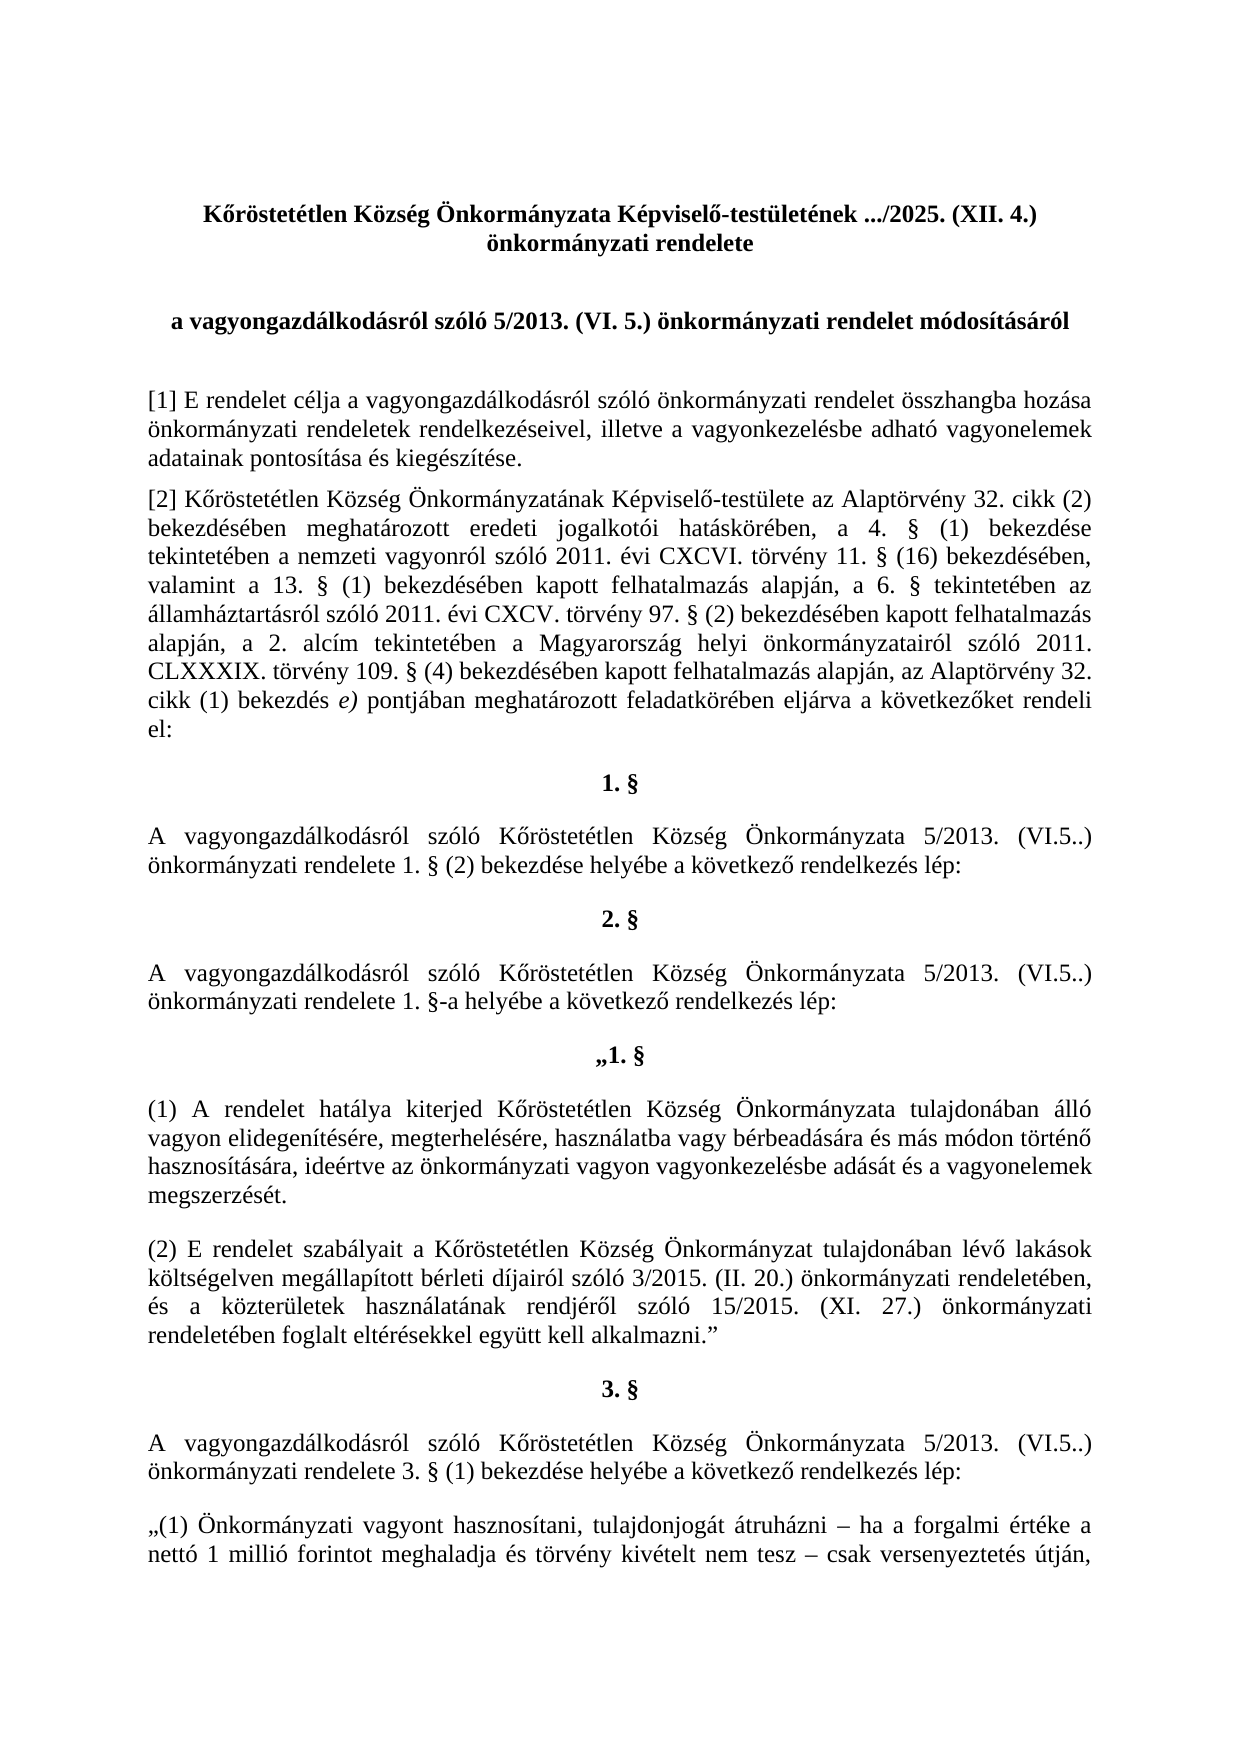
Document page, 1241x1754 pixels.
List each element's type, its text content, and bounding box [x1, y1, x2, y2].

text (2) E rendelet szabályait a Kőröstetétlen Község Önkormányzat tulajdonában lévő lakások költségelven megállapított bérleti díjairól szóló 3/2015. (II. 20.) önkormányzati rendeletében, és a közterületek használatának rendjéről szóló 15/2015. (XI. 27.) önkormányzati rendeletében foglalt eltérésekkel együtt kell alkalmazni.” [148, 1234, 1093, 1349]
text [1] E rendelet célja a vagyongazdálkodásról szóló önkormányzati rendelet összhangba hozása önkormányzati rendeletek rendelkezéseivel, illetve a vagyonkezelésbe adható vagyonelemek adatainak pontosítása és kiegészítése. [148, 385, 1093, 471]
text (1) A rendelet hatálya kiterjed Kőröstetétlen Község Önkormányzata tulajdonában álló vagyon elidegenítésére, megterhelésére, használatba vagy bérbeadására és más módon történő hasznosítására, ideértve az önkormányzati vagyon vagyonkezelésbe adását és a vagyonelemek megszerzését. [148, 1094, 1093, 1209]
text 1. § [148, 768, 1093, 796]
text 2. § [148, 904, 1093, 933]
text Kőröstetétlen Község Önkormányzata Képviselő-testületének .../2025. (XII. 4.) önkormányzati rendelete [148, 199, 1093, 256]
text A vagyongazdálkodásról szóló Kőröstetétlen Község Önkormányzata 5/2013. (VI.5..) önkormányzati rendelete 1. § (2) bekezdése helyébe a következő rendelkezés lép: [148, 821, 1093, 879]
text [148, 1510, 1093, 1568]
text A vagyongazdálkodásról szóló Kőröstetétlen Község Önkormányzata 5/2013. (VI.5..) önkormányzati rendelete 3. § (1) bekezdése helyébe a következő rendelkezés lép: [148, 1428, 1093, 1485]
text „1. § [148, 1040, 1093, 1069]
text A vagyongazdálkodásról szóló Kőröstetétlen Község Önkormányzata 5/2013. (VI.5..) önkormányzati rendelete 1. §-a helyébe a következő rendelkezés lép: [148, 958, 1093, 1015]
text a vagyongazdálkodásról szóló 5/2013. (VI. 5.) önkormányzati rendelet módosításáról [148, 306, 1093, 335]
text 3. § [148, 1374, 1093, 1403]
text [2] Kőröstetétlen Község Önkormányzatának Képviselő-testülete az Alaptörvény 32. cikk (2) bekezdésében meghatározott eredeti jogalkotói hatáskörében, a 4. § (1) bekezdése tekintetében a nemzeti vagyonról szóló 2011. évi CXCVI. törvény 11. § (16) bekezdésében, valamint a 13. § (1) bekezdésében kapott felhatalmazás alapján, a 6. § tekintetében az államháztartásról szóló 2011. évi CXCV. törvény 97. § (2) bekezdésében kapott felhatalmazás alapján, a 2. alcím tekintetében a Magyarország helyi önkormányzatairól szóló 2011. CLXXXIX. törvény 109. § (4) bekezdésében kapott felhatalmazás alapján, az Alaptörvény 32. cikk (1) bekezdés e) pontjában meghatározott feladatkörében eljárva a következőket rendeli el: [148, 484, 1093, 743]
